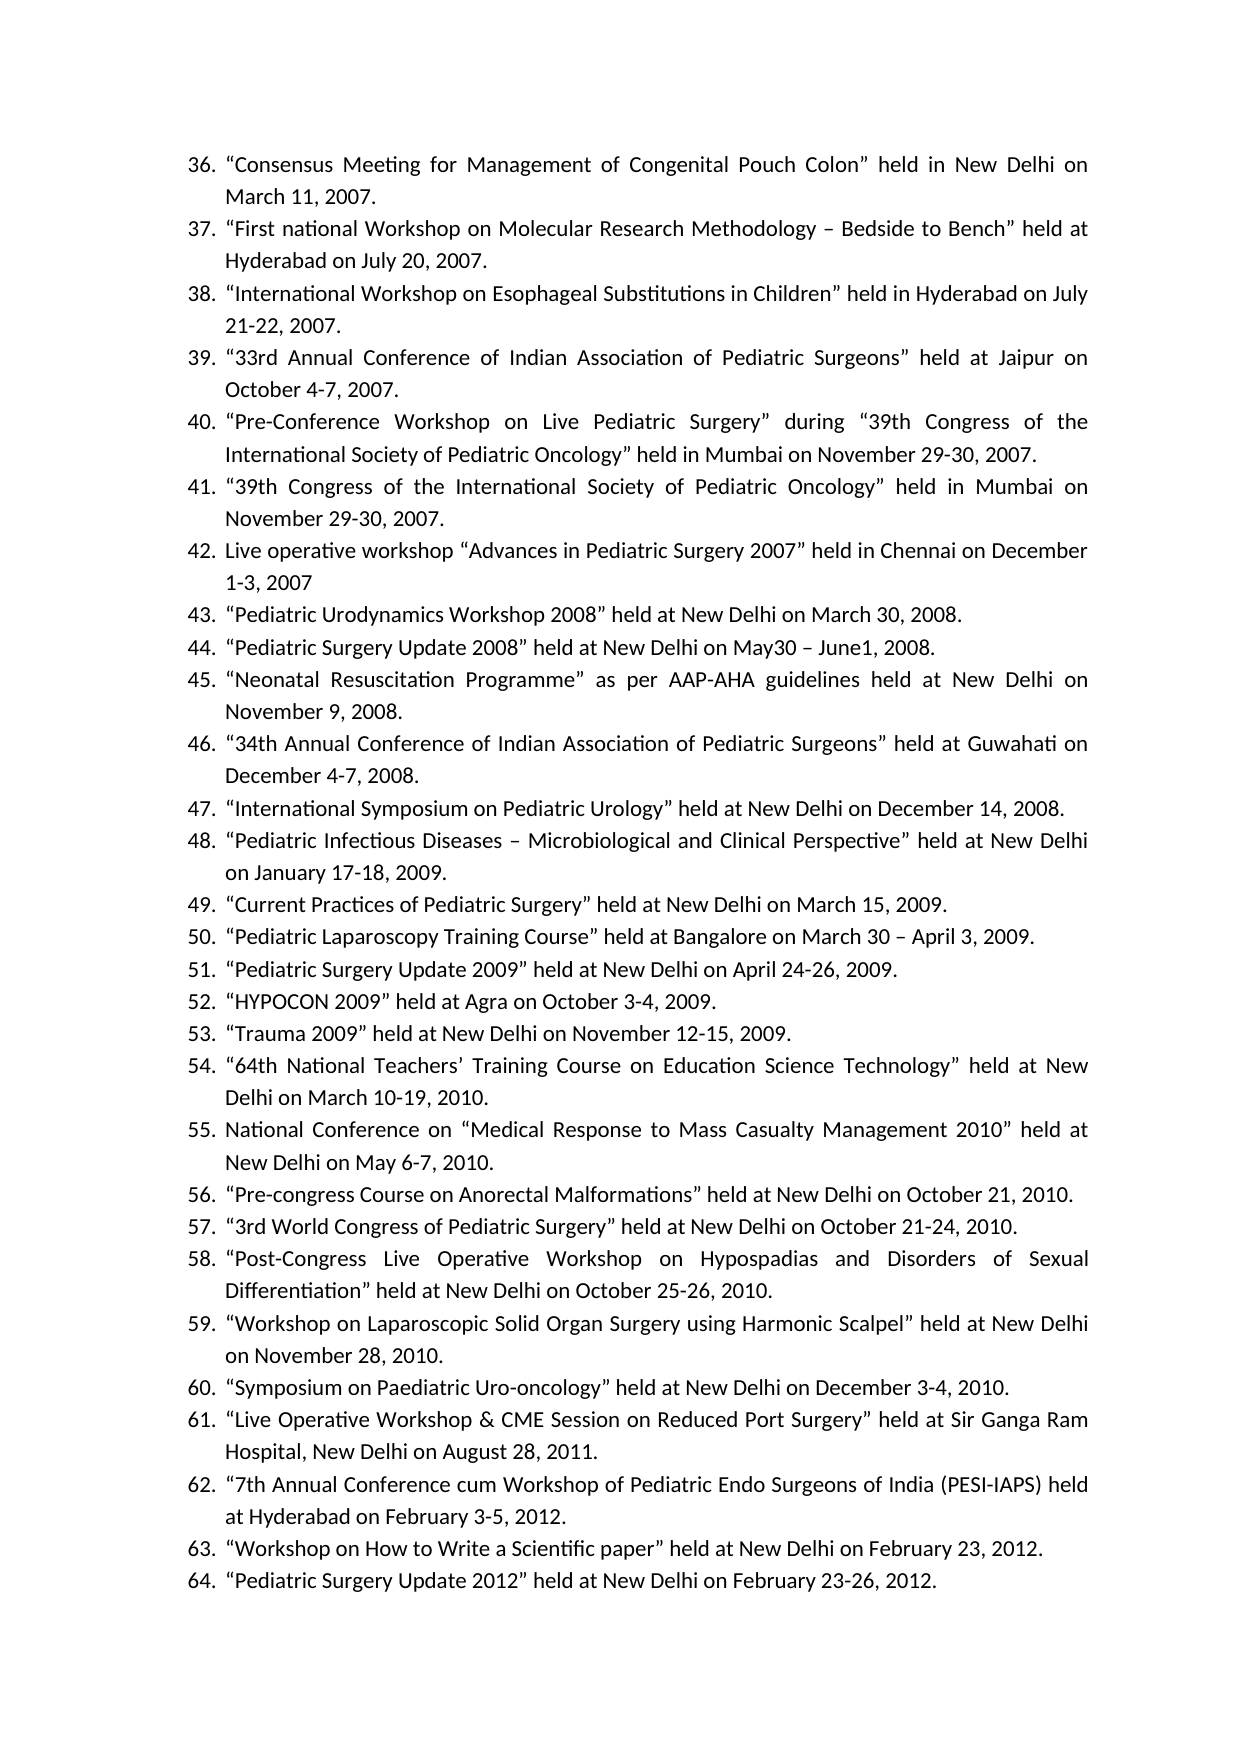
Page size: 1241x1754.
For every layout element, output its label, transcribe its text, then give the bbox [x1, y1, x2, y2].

list “7th Annual Conference cum Workshop of Pediatric Endo Surgeons of India (PESI-IAPS) held at Hyderabad on February 3-5, 2012. [187, 1470, 1090, 1530]
list “Pediatric Laparoscopy Training Course” held at Bangalore on March 30 – April 3, 2009. [187, 922, 1090, 951]
list “Consensus Meeting for Management of Congenital Pouch Colon” held in New Delhi on March 11, 2007. [187, 150, 1090, 210]
list “Pediatric Surgery Update 2008” held at New Delhi on May30 – June1, 2008. [187, 633, 1090, 661]
list “Pediatric Surgery Update 2009” held at New Delhi on April 24-26, 2009. [187, 955, 1090, 983]
list “Current Practices of Pediatric Surgery” held at New Delhi on March 15, 2009. [187, 890, 1090, 918]
list “Pediatric Urodynamics Workshop 2008” held at New Delhi on March 30, 2008. [187, 601, 1090, 629]
list “Workshop on How to Write a Scientific paper” held at New Delhi on February 23, 2012. [187, 1534, 1090, 1562]
list “33rd Annual Conference of Indian Association of Pediatric Surgeons” held at Jaipur on October 4-7, 2007. [187, 343, 1090, 403]
list “Neonatal Resuscitation Programme” as per AAP-AHA guidelines held at New Delhi on November 9, 2008. [187, 665, 1090, 725]
list “Symposium on Paediatric Uro-oncology” held at New Delhi on December 3-4, 2010. [187, 1373, 1090, 1401]
list “Pediatric Surgery Update 2012” held at New Delhi on February 23-26, 2012. [187, 1566, 1090, 1594]
list “Pre-congress Course on Anorectal Malformations” held at New Delhi on October 21, 2010. [187, 1180, 1090, 1208]
list “Trauma 2009” held at New Delhi on November 12-15, 2009. [187, 1019, 1090, 1047]
list “34th Annual Conference of Indian Association of Pediatric Surgeons” held at Guwahati on December 4-7, 2008. [187, 729, 1090, 789]
list “Pre-Conference Workshop on Live Pediatric Surgery” during “39th Congress of the International Society of Pediatric Oncology” held in Mumbai on November 29-30, 2007. [187, 407, 1090, 468]
list National Conference on “Medical Response to Mass Casualty Management 2010” held at New Delhi on May 6-7, 2010. [187, 1116, 1090, 1176]
list “Pediatric Infectious Diseases – Microbiological and Clinical Perspective” held at New Delhi on January 17-18, 2009. [187, 826, 1090, 886]
list “Post-Congress Live Operative Workshop on Hypospadias and Disorders of Sexual Differentiation” held at New Delhi on October 25-26, 2010. [187, 1244, 1090, 1304]
list “International Workshop on Esophageal Substitutions in Children” held in Hyderabad on July 21-22, 2007. [187, 279, 1090, 339]
list “HYPOCON 2009” held at Agra on October 3-4, 2009. [187, 987, 1090, 1015]
list “39th Congress of the International Society of Pediatric Oncology” held in Mumbai on November 29-30, 2007. [187, 472, 1090, 532]
list “Workshop on Laparoscopic Solid Organ Surgery using Harmonic Scalpel” held at New Delhi on November 28, 2010. [187, 1309, 1090, 1369]
list “Live Operative Workshop & CME Session on Reduced Port Surgery” held at Sir Ganga Ram Hospital, New Delhi on August 28, 2011. [187, 1405, 1090, 1466]
list “3rd World Congress of Pediatric Surgery” held at New Delhi on October 21-24, 2010. [187, 1212, 1090, 1240]
list Live operative workshop “Advances in Pediatric Surgery 2007” held in Chennai on December 1-3, 2007 [187, 536, 1090, 596]
list “64th National Teachers’ Training Course on Education Science Technology” held at New Delhi on March 10-19, 2010. [187, 1051, 1090, 1111]
list “International Symposium on Pediatric Urology” held at New Delhi on December 14, 2008. [187, 794, 1090, 822]
list “First national Workshop on Molecular Research Methodology – Bedside to Bench” held at Hyderabad on July 20, 2007. [187, 214, 1090, 274]
